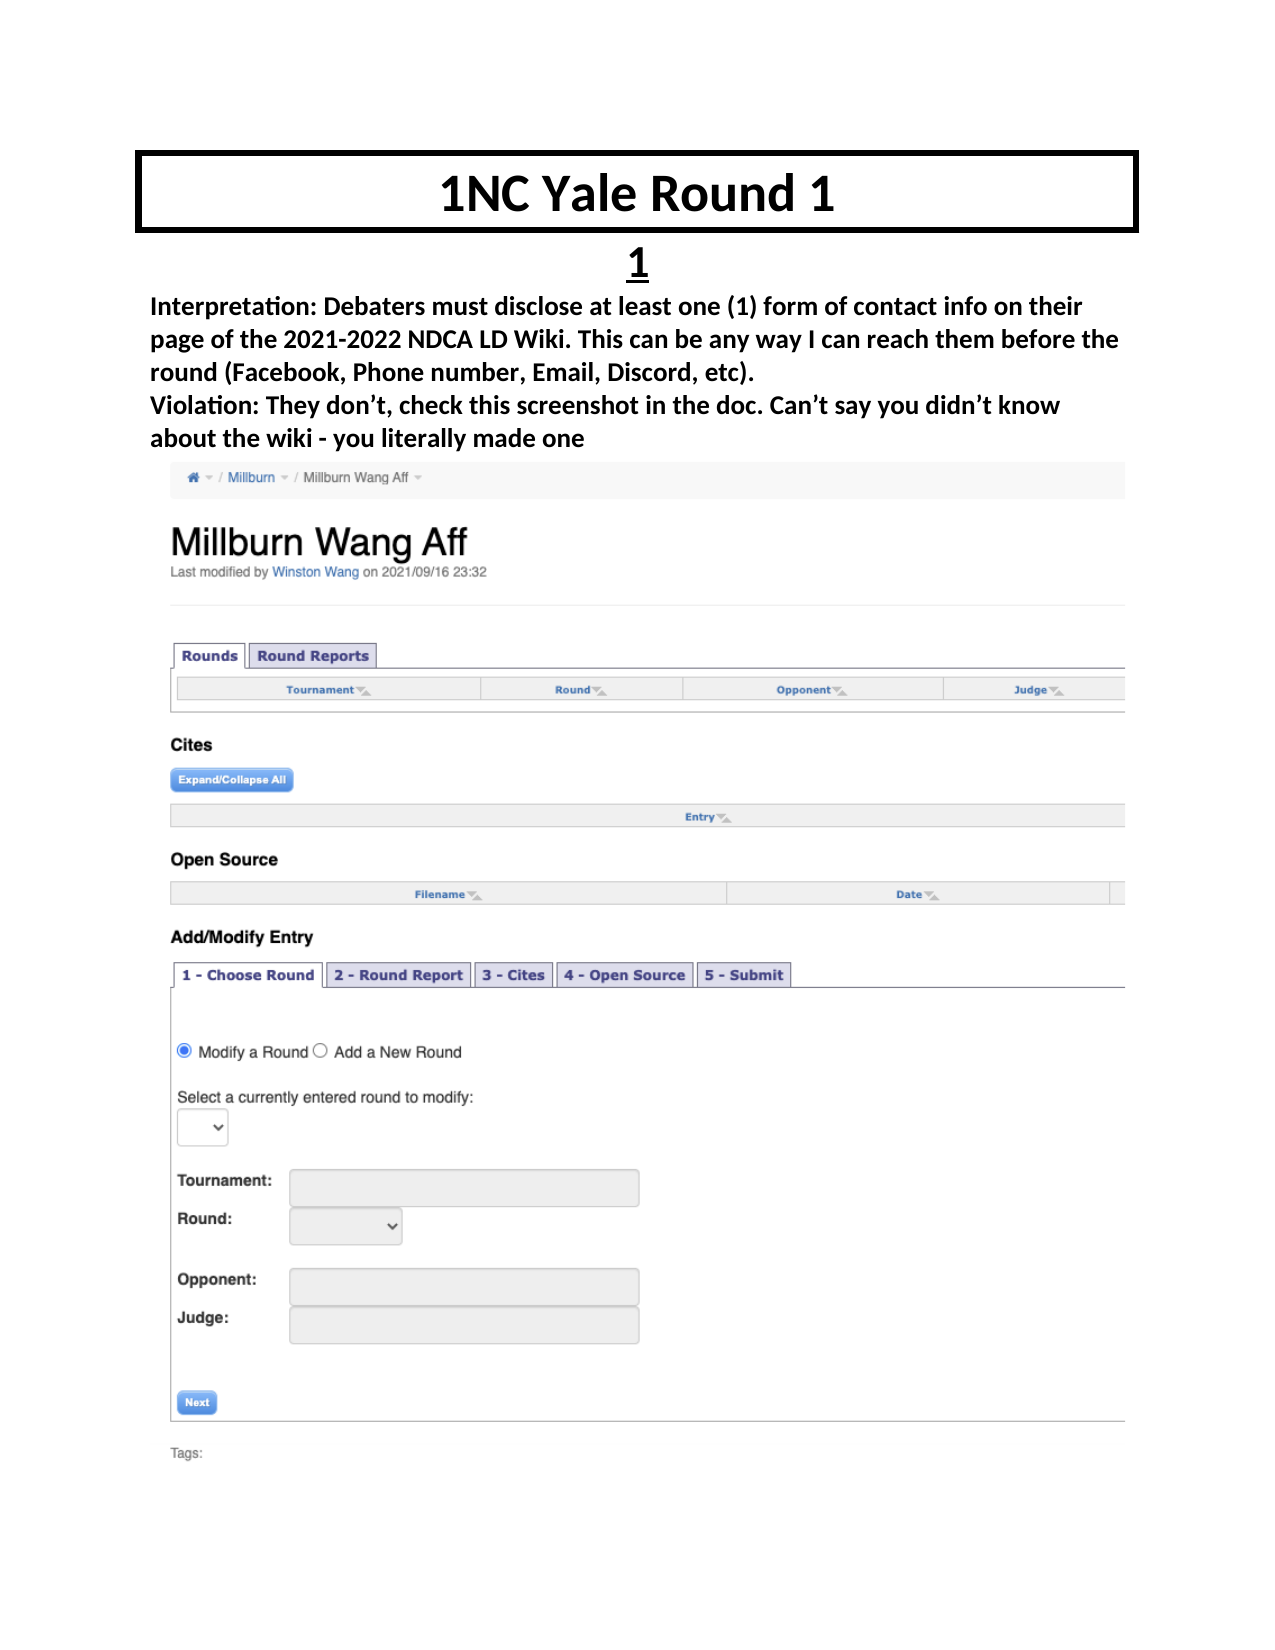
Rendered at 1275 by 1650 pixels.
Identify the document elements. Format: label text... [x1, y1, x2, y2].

subtitle 1 [150, 233, 1125, 289]
picture [150, 453, 1125, 1486]
subtitle 1NC Yale Round 1 [142, 156, 1133, 227]
text Interpretation: Debaters must disclose at least one (1) form of contact info on their page of the 2021-2022 NDCA LD Wiki. This can be any way I can reach them before the round (Facebook, Phone number, Email, Discord, etc). [150, 289, 1125, 388]
text Violation: They don’t, check this screenshot in the doc. Can’t say you didn’t know about the wiki - you literally made one [150, 388, 1125, 453]
